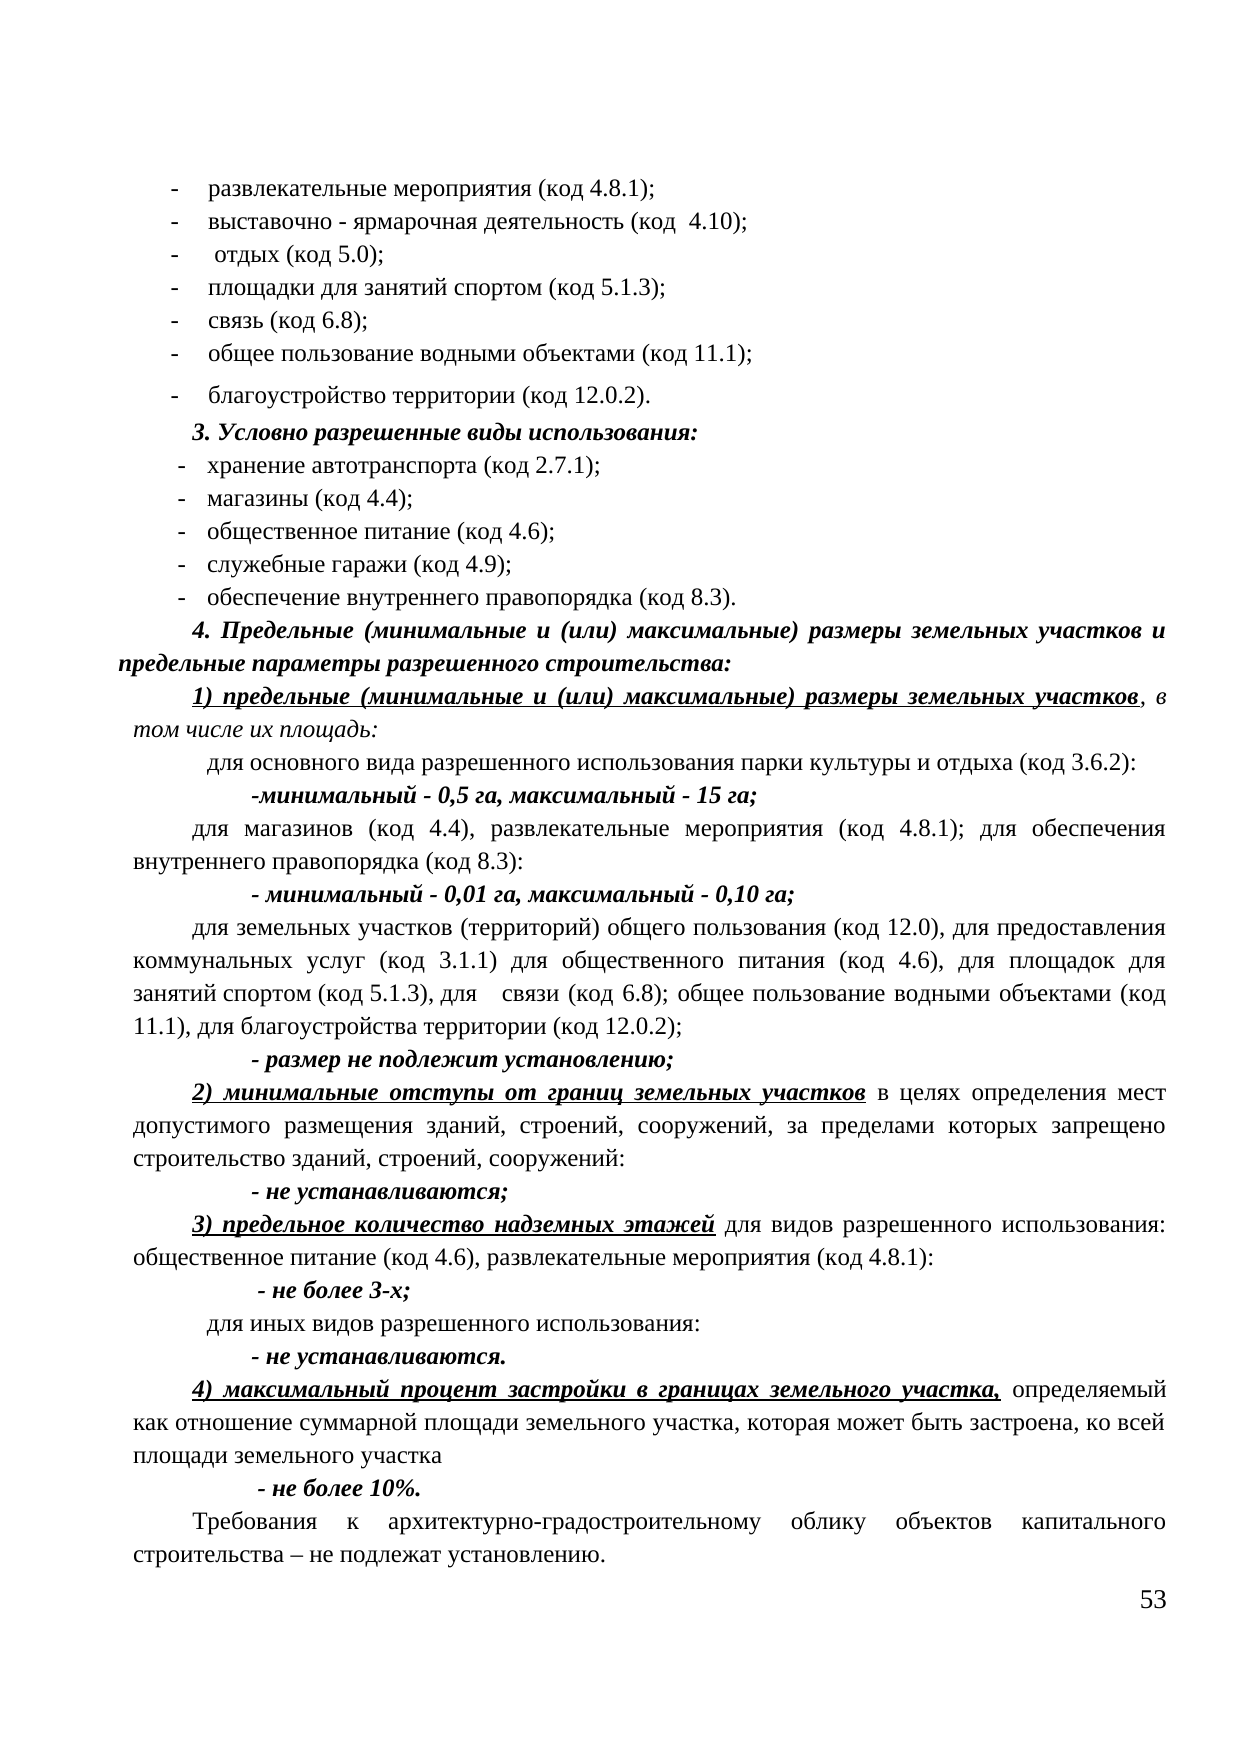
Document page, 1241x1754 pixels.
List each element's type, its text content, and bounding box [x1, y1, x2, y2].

text для земельных участков (территорий) общего пользования (код 12.0), для предоставления коммунальных услуг (код 3.1.1) для общественного питания (код 4.6), для площадок для занятий спортом (код 5.1.3), для связи (код 6.8); общее пользование водными объектами (код 11.1), для благоустройства территории (код 12.0.2); [133, 912, 1167, 1040]
text 4. Предельные (минимальные и (или) максимальные) размеры земельных участков и предельные параметры разрешенного строительства: [118, 615, 1167, 677]
text Требования к архитектурно-градостроительному облику объектов капитального строительства – не подлежат установлению. [133, 1506, 1167, 1568]
list хранение автотранспорта (код 2.7.1); [177, 450, 1167, 478]
list общее пользование водными объектами (код 11.1); [170, 338, 1167, 367]
list магазины (код 4.4); [177, 483, 1167, 511]
text - не более 3-х; [148, 1275, 1167, 1304]
text 2) минимальные отступы от границ земельных участков в целях определения мест допустимого размещения зданий, строений, сооружений, за пределами которых запрещено строительство зданий, строений, сооружений: [133, 1077, 1167, 1172]
text -минимальный - 0,5 га, максимальный - 15 га; [148, 780, 1167, 809]
text 1) предельные (минимальные и (или) максимальные) размеры земельных участков, в том числе их площадь: [133, 681, 1167, 743]
text для магазинов (код 4.4), развлекательные мероприятия (код 4.8.1); для обеспечения внутреннего правопорядка (код 8.3): [133, 813, 1167, 875]
text для иных видов разрешенного использования: [133, 1308, 1167, 1337]
list связь (код 6.8); [170, 305, 1167, 334]
text - минимальный - 0,01 га, максимальный - 0,10 га; [148, 879, 1167, 908]
text - размер не подлежит установлению; [148, 1044, 1167, 1073]
list благоустройство территории (код 12.0.2). [170, 380, 1167, 408]
text - не устанавливаются; [148, 1176, 1167, 1205]
list обеспечение внутреннего правопорядка (код 8.3). [177, 582, 1167, 611]
list площадки для занятий спортом (код 5.1.3); [170, 272, 1167, 301]
list общественное питание (код 4.6); [177, 516, 1167, 544]
list служебные гаражи (код 4.9); [177, 549, 1167, 577]
list развлекательные мероприятия (код 4.8.1); [170, 173, 1167, 202]
text - не устанавливаются. [148, 1341, 1167, 1370]
text 3. Условно разрешенные виды использования: [133, 417, 1167, 446]
text 3) предельное количество надземных этажей для видов разрешенного использования: общественное питание (код 4.6), развлекательные мероприятия (код 4.8.1): [133, 1209, 1167, 1271]
list выставочно - ярмарочная деятельность (код 4.10); [170, 206, 1167, 235]
text - не более 10%. [148, 1473, 1167, 1502]
list отдых (код 5.0); [170, 239, 1167, 268]
text для основного вида разрешенного использования парки культуры и отдыха (код 3.6.2): [207, 747, 1167, 776]
text 4) максимальный процент застройки в границах земельного участка, определяемый как отношение суммарной площади земельного участка, которая может быть застроена, ко всей площади земельного участка [133, 1374, 1167, 1469]
